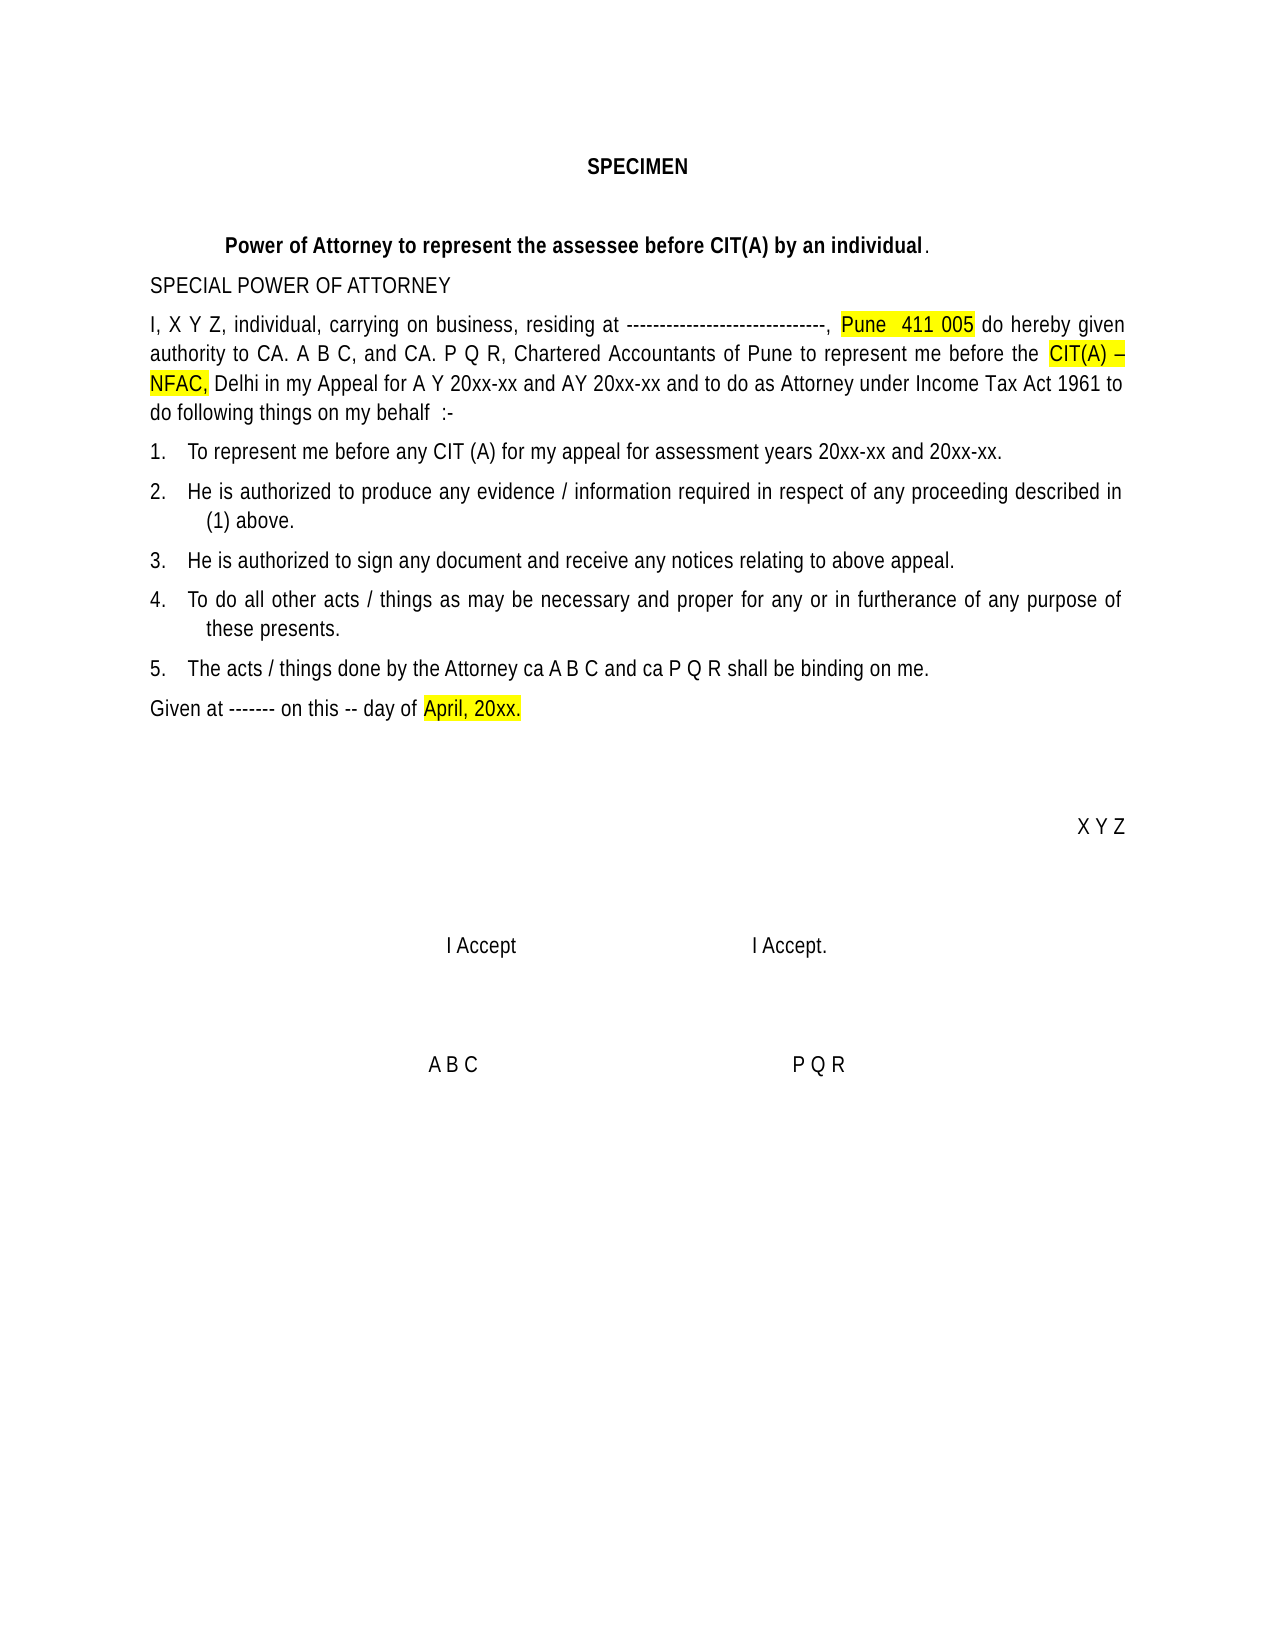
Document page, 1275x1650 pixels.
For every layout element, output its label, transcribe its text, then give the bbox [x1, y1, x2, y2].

text Given at ------- on this -- day of April, 20xx. [150, 692, 1125, 721]
list To represent me before any CIT (A) for my appeal for assessment years 20xx-xx and 20xx-xx. [150, 435, 1125, 464]
text I, X Y Z, individual, carrying on business, residing at ------------------------------, Pune 411 005 do hereby given authority to CA. A B C, and CA. P Q R, Chartered Accountants of Pune to represent me before the CIT(A) – NFAC, Delhi in my Appeal for A Y 20xx-xx and AY 20xx-xx and to do as Attorney under Income Tax Act 1961 to do following things on my behalf :- [150, 308, 1125, 425]
text X Y Z [150, 810, 1125, 839]
title SPECIAL POWER OF ATTORNEY [150, 269, 1125, 298]
list The acts / things done by the Attorney ca A B C and ca P Q R shall be binding on me. [150, 652, 1125, 681]
list Power of Attorney to represent the assessee before CIT(A) by an individual. [225, 229, 1125, 258]
text I Accept I Accept. [150, 929, 1125, 958]
text A B C P Q R [150, 1048, 1125, 1077]
text SPECIMEN [150, 150, 1125, 179]
list He is authorized to sign any document and receive any notices relating to above appeal. [150, 544, 1125, 573]
list To do all other acts / things as may be necessary and proper for any or in furtherance of any purpose of these presents. [150, 583, 1125, 642]
list He is authorized to produce any evidence / information required in respect of any proceeding described in (1) above. [150, 475, 1125, 533]
